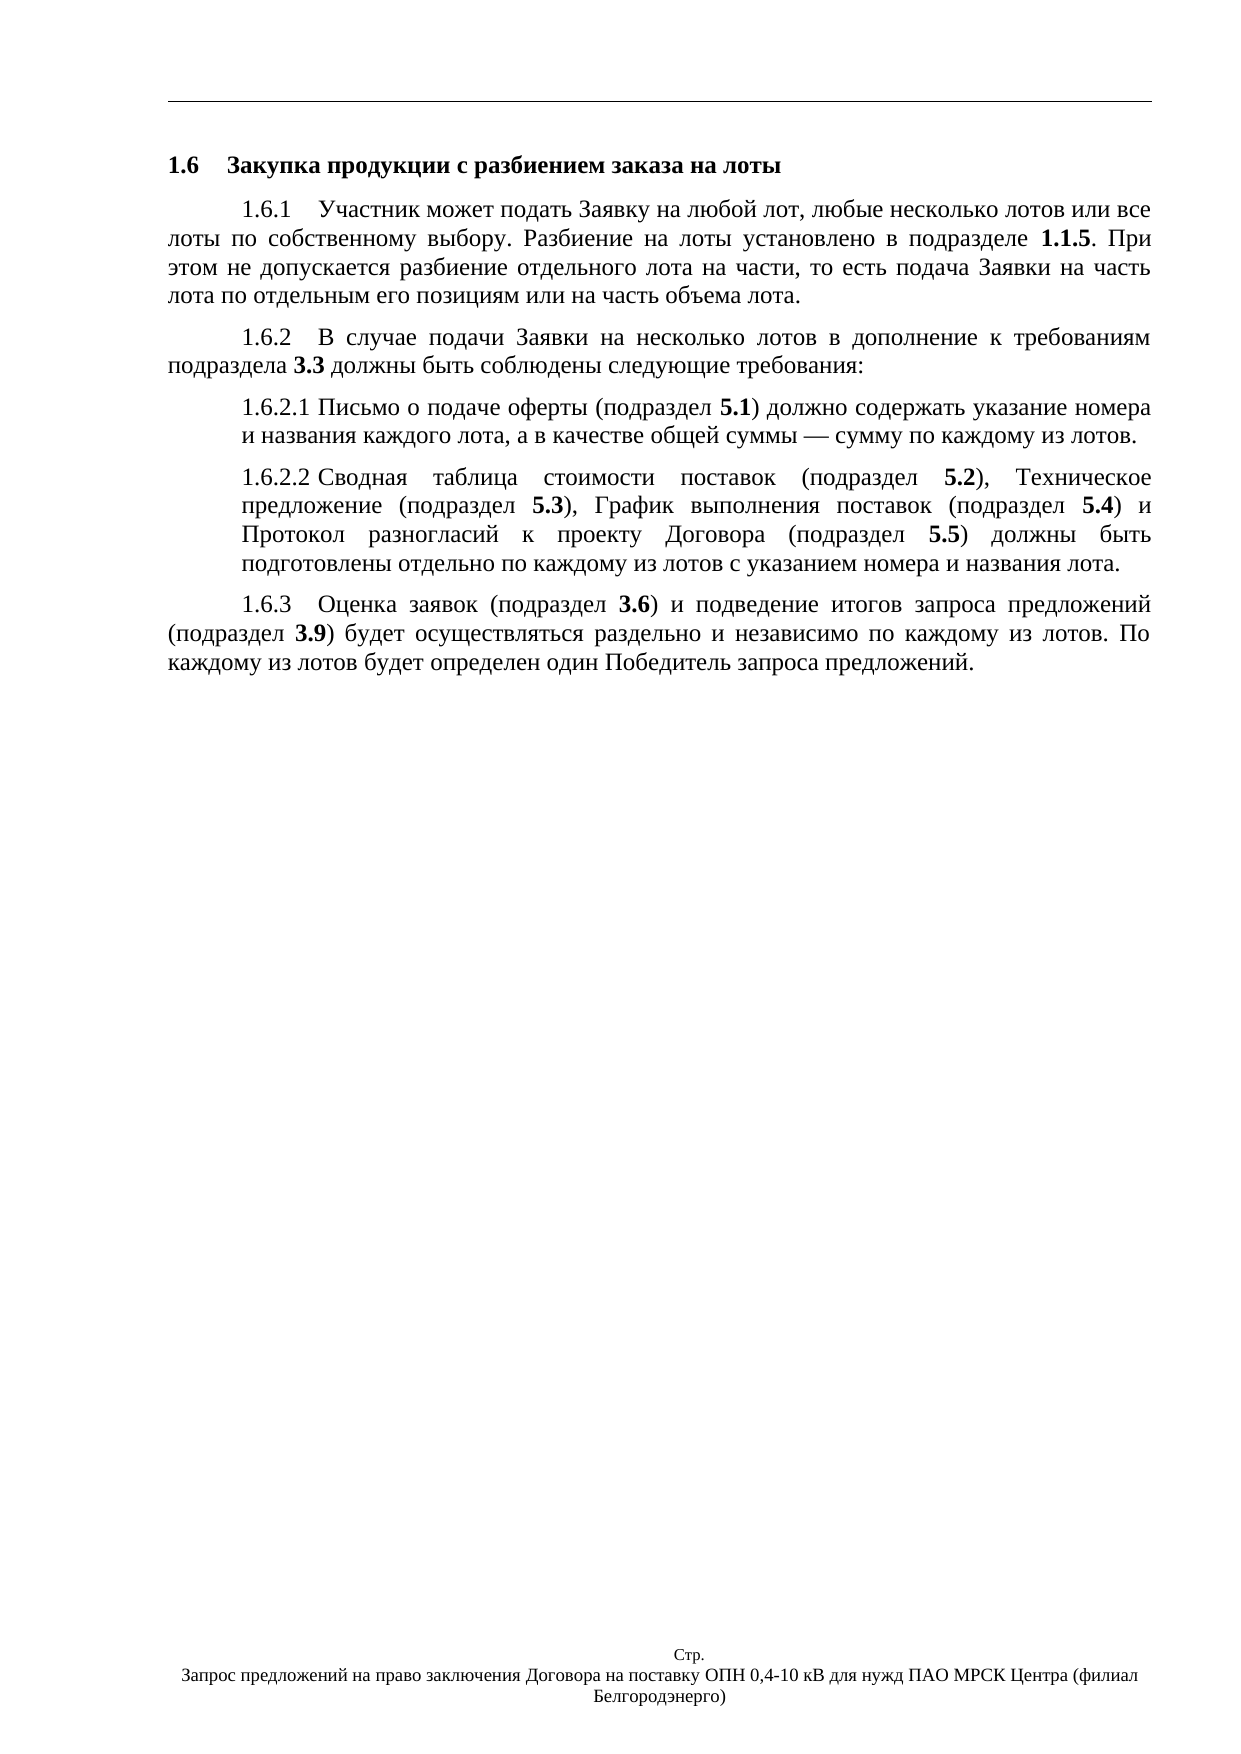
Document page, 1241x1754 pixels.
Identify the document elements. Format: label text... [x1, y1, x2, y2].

subtitle Закупка продукции с разбиением заказа на лоты [168, 150, 1152, 179]
subtitle В случае подачи Заявки на несколько лотов в дополнение к требованиям подраздела 3.3 должны быть соблюдены следующие требования: [168, 322, 1152, 379]
subtitle Сводная таблица стоимости поставок (подраздел 5.2), Техническое предложение (подраздел 5.3), График выполнения поставок (подраздел 5.4) и Протокол разногласий к проекту Договора (подраздел 5.5) должны быть подготовлены отдельно по каждому из лотов с указанием номера и названия лота. [241, 462, 1152, 577]
subtitle Письмо о подаче оферты (подраздел 5.1) должно содержать указание номера и названия каждого лота, а в качестве общей суммы — сумму по каждому из лотов. [241, 392, 1152, 449]
subtitle Оценка заявок (подраздел 3.6) и подведение итогов запроса предложений (подраздел 3.9) будет осуществляться раздельно и независимо по каждому из лотов. По каждому из лотов будет определен один Победитель запроса предложений. [168, 589, 1152, 675]
subtitle Участник может подать Заявку на любой лот, любые несколько лотов или все лоты по собственному выбору. Разбиение на лоты установлено в подразделе 1.1.5. При этом не допускается разбиение отдельного лота на части, то есть подача Заявки на часть лота по отдельным его позициям или на часть объема лота. [168, 194, 1152, 309]
